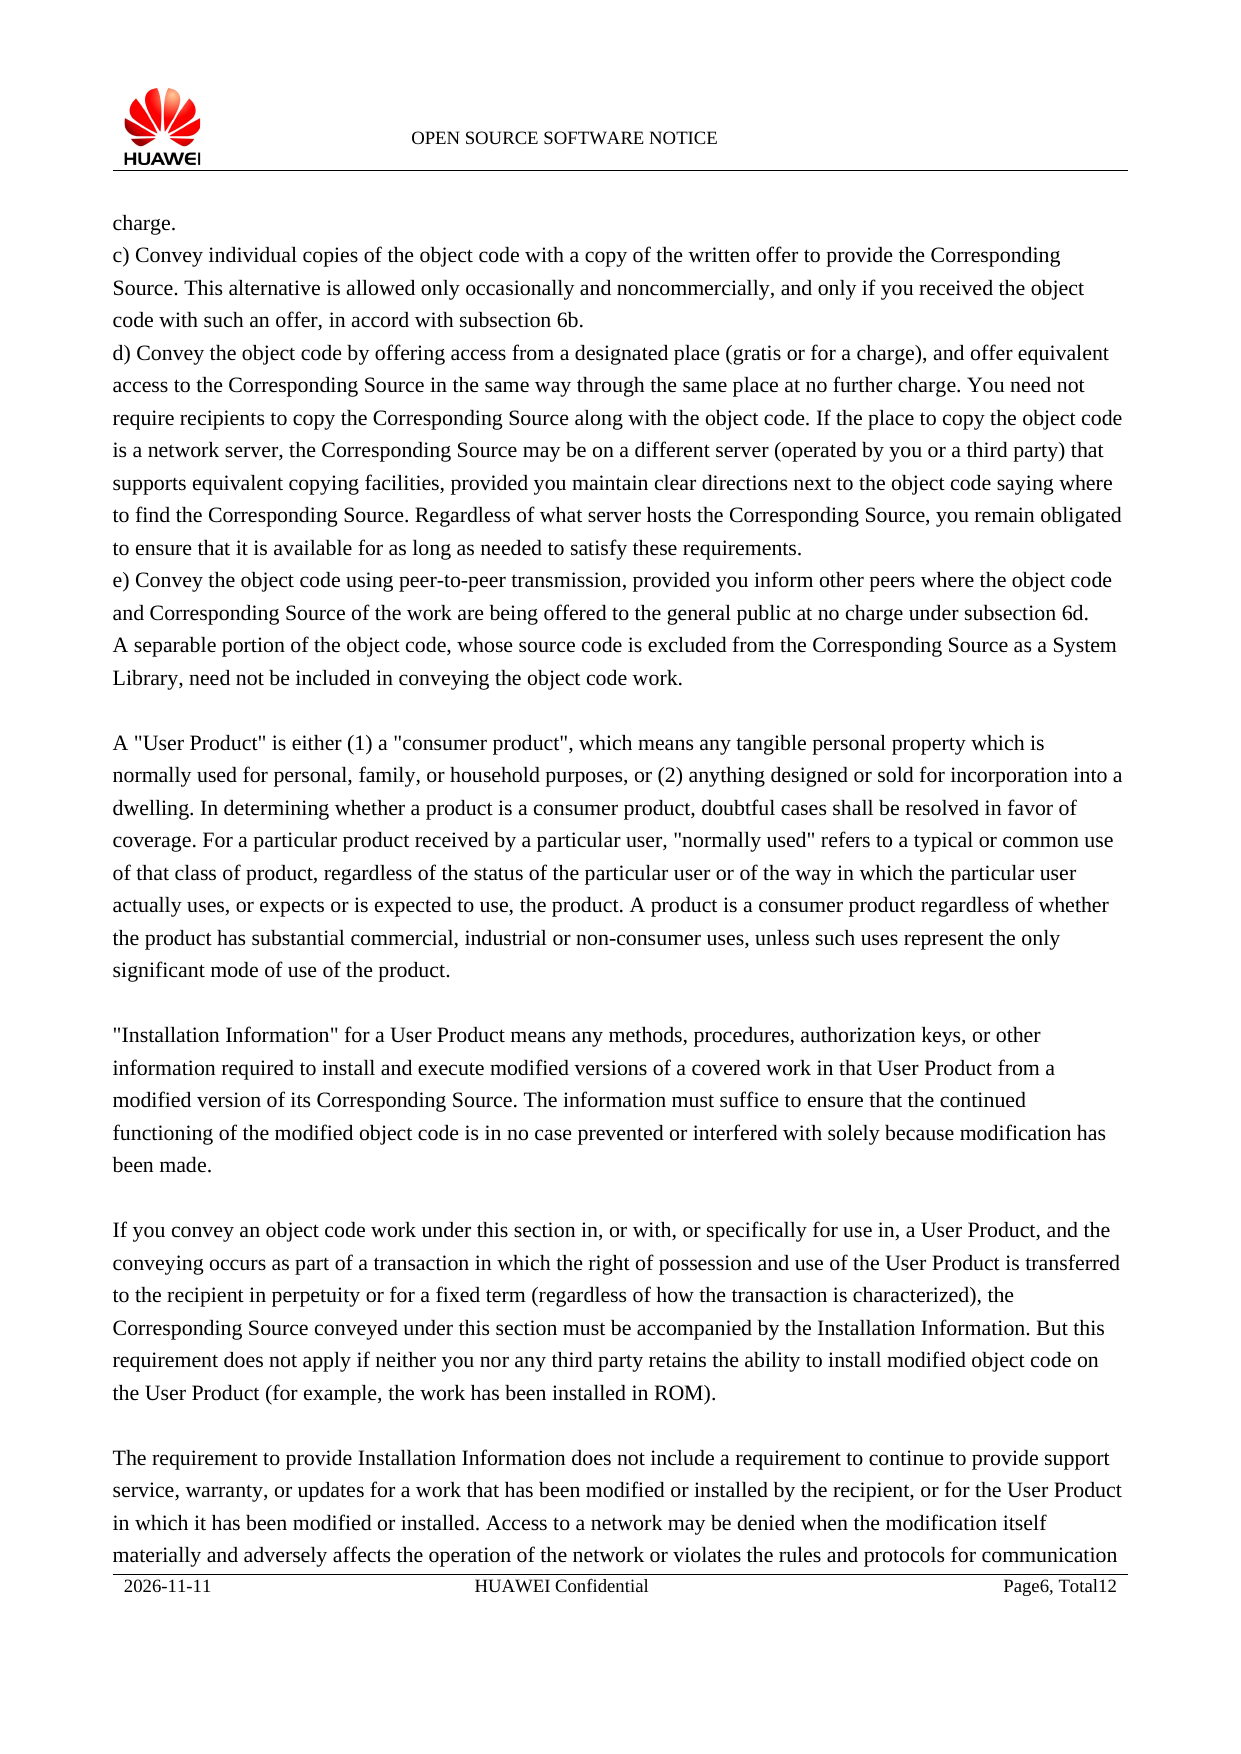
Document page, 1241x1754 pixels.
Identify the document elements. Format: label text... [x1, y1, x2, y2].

picture [124, 88, 201, 165]
